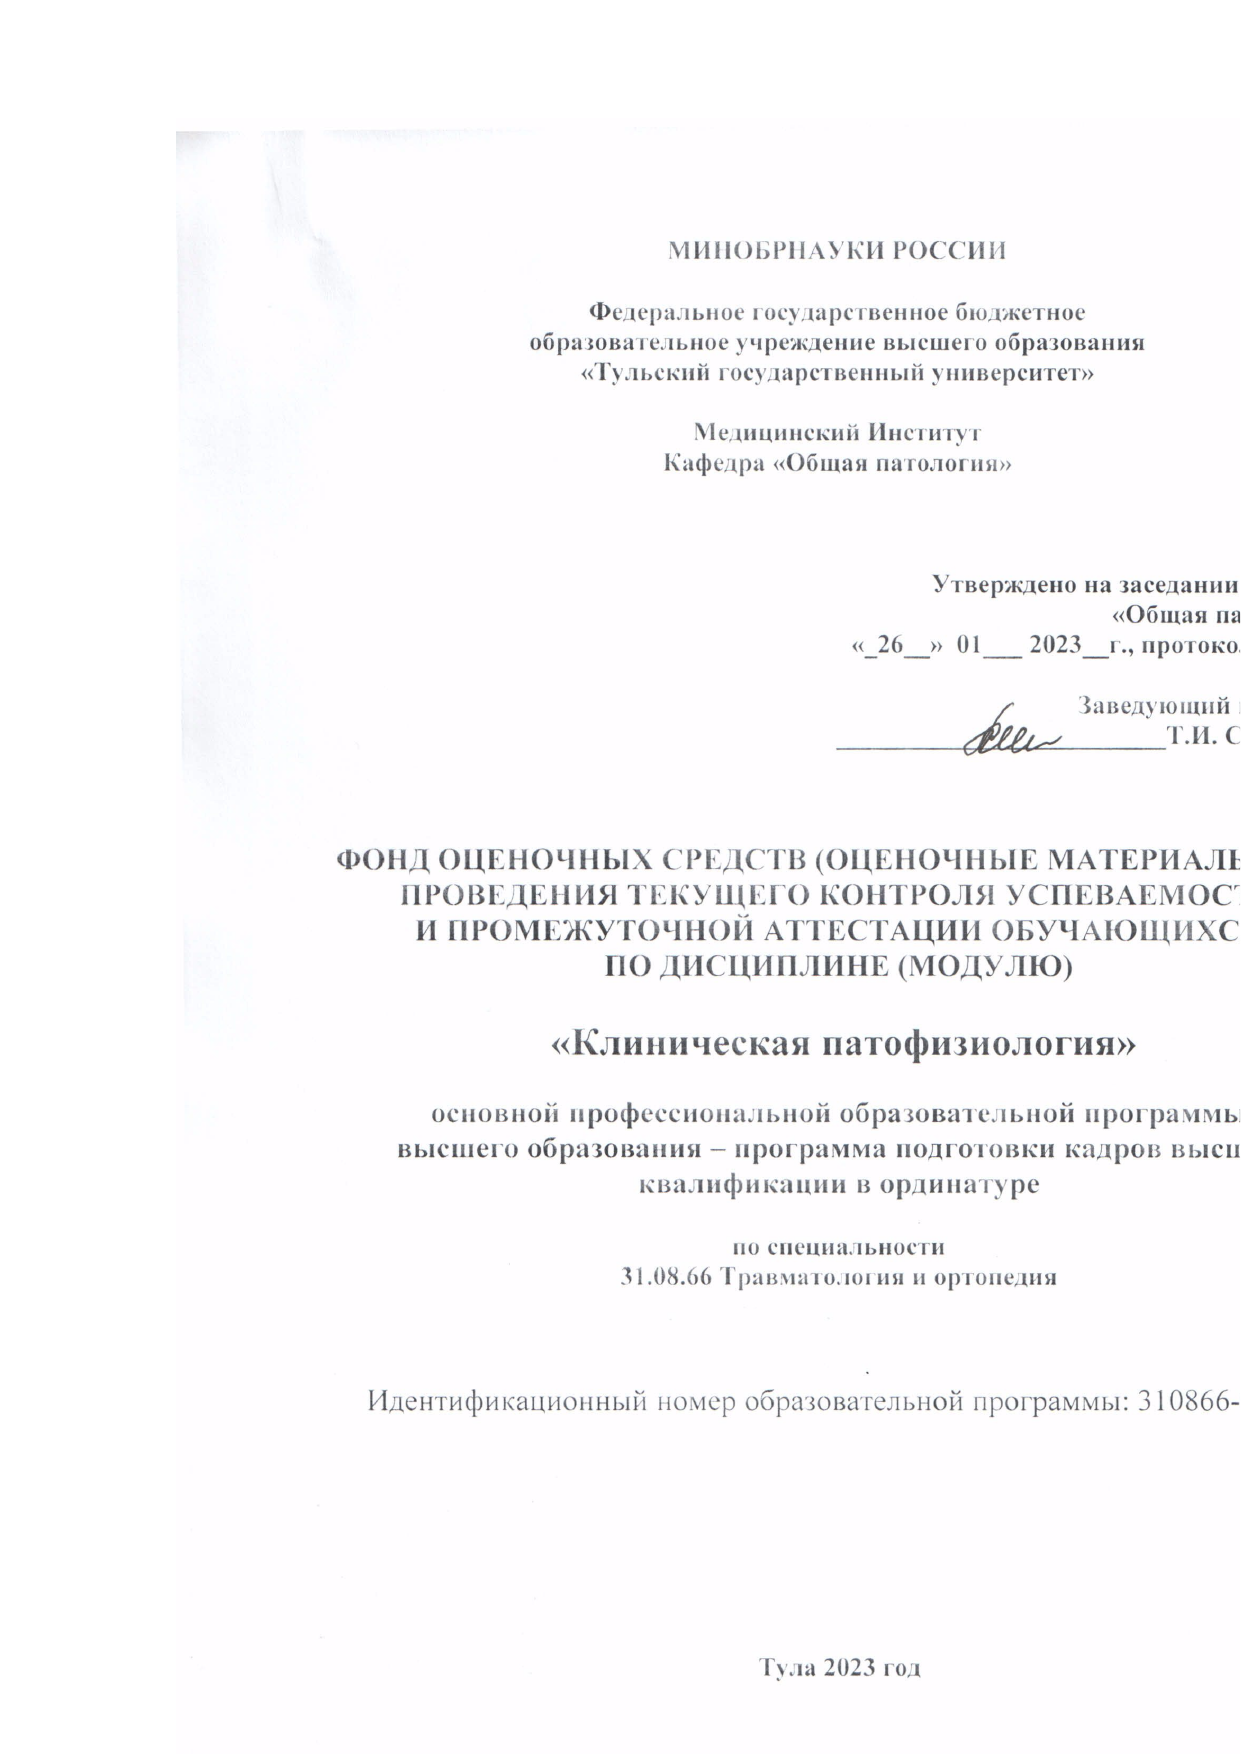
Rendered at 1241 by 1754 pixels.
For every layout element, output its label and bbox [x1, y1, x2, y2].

picture [176, 118, 1241, 1754]
